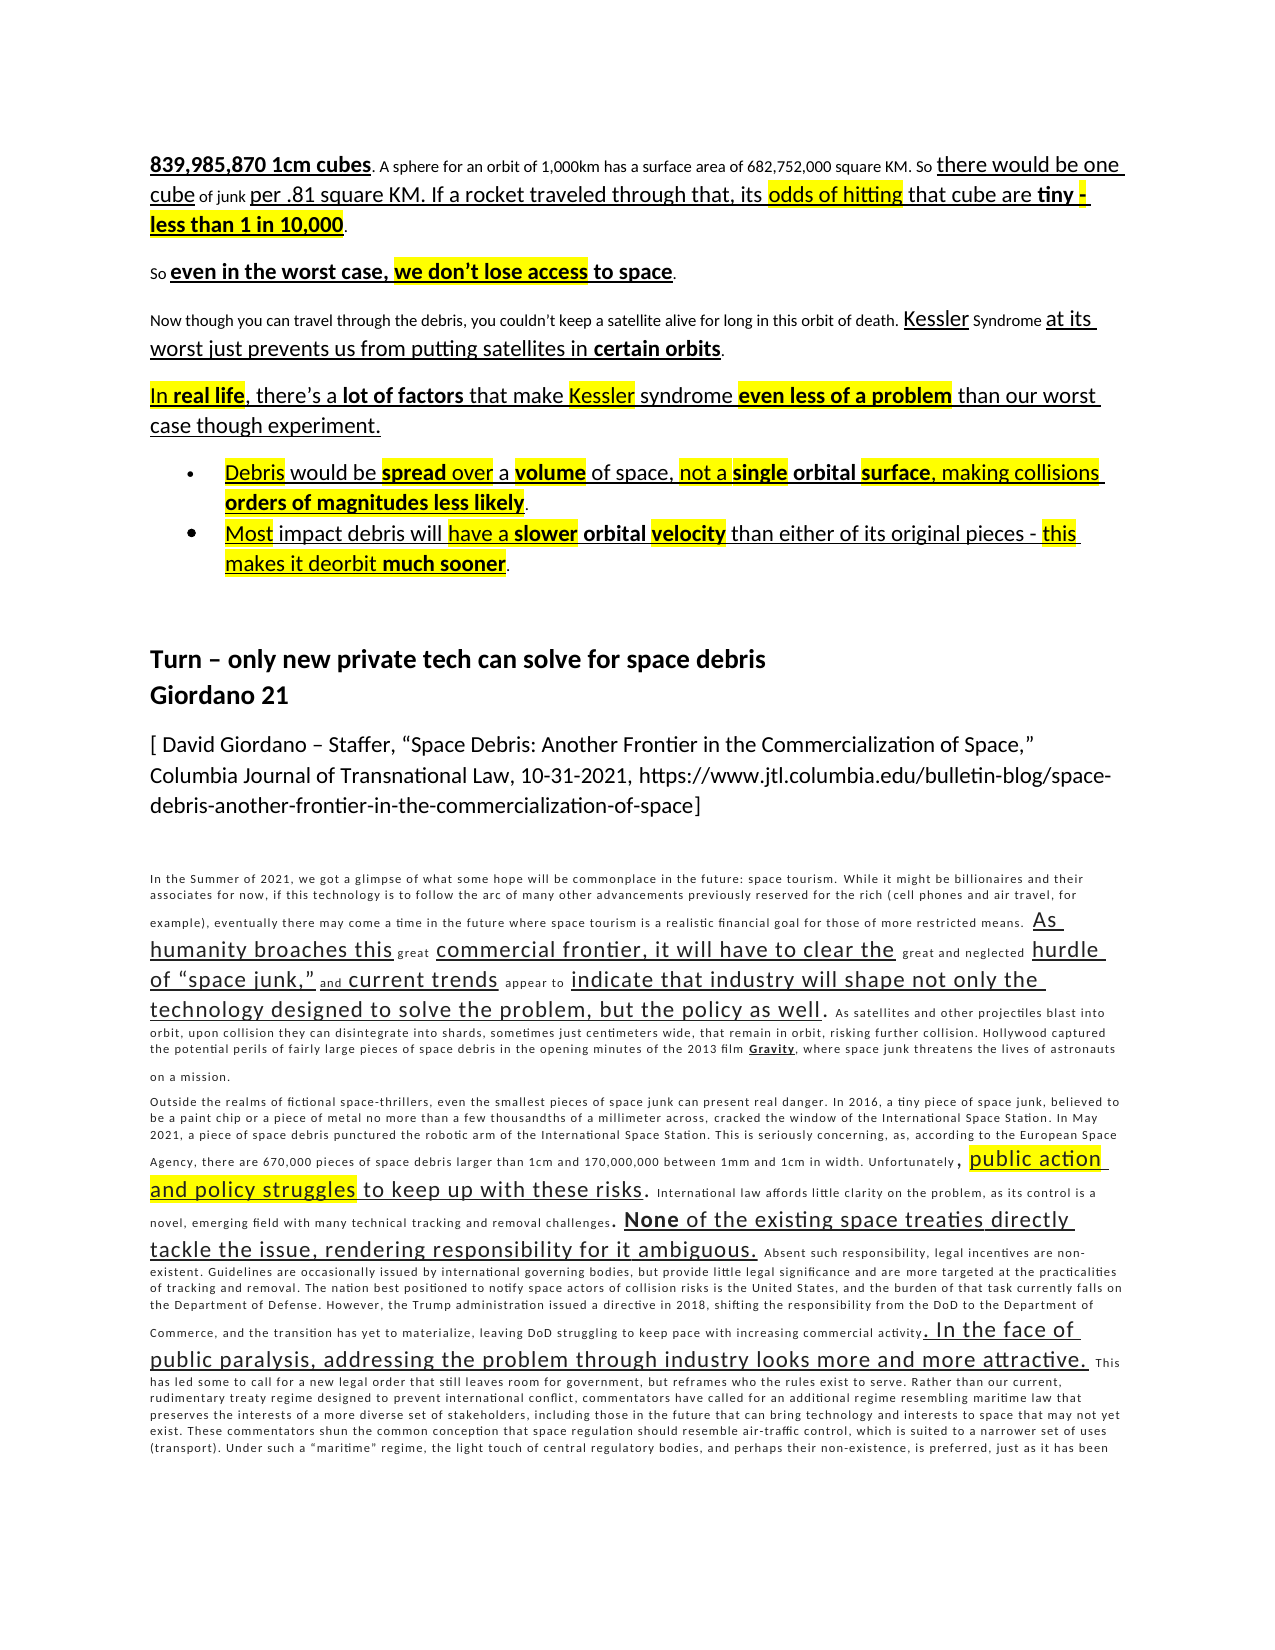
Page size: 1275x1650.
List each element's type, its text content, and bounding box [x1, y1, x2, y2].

text [ David Giordano – Staffer, “Space Debris: Another Frontier in the Commercialization of Space,” Columbia Journal of Transnational Law, 10-31-2021, https://www.jtl.columbia.edu/bulletin-blog/space-debris-another-frontier-in-the-commercialization-of-space] [150, 731, 1125, 819]
text Giordano 21 [150, 678, 1125, 711]
text So even in the worst case, we don’t lose access to space. [150, 257, 394, 285]
text In real life, there’s a lot of factors that make Kessler syndrome even less of a problem than our worst case though experiment. [150, 381, 1125, 439]
text Now though you can travel through the debris, you couldn’t keep a satellite alive for long in this orbit of death. Kessler Syndrome at its worst just prevents us from putting satellites in certain orbits. [150, 304, 1125, 362]
subtitle Turn – only new private tech can solve for space debris [150, 643, 1125, 676]
list Debris would be spread over a volume of space, not a single orbital surface, making collisions orders of magnitudes less likely. [187, 458, 1125, 517]
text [150, 150, 1125, 238]
text So even in the worst case, we don’t lose access to space. [588, 257, 1125, 285]
list Most impact debris will have a slower orbital velocity than either of its original pieces - this makes it deorbit much sooner. [187, 519, 1125, 577]
text In the Summer of 2021, we got a glimpse of what some hope will be commonplace in the future: space tourism. While it might be billionaires and their associates for now, if this technology is to follow the arc of many other advancements previously reserved for the rich (cell phones and air travel, for example), eventually there may come a time in the future where space tourism is a realistic financial goal for those of more restricted means. As humanity broaches this great commercial frontier, it will have to clear the great and neglected hurdle of “space junk,” and current trends appear to indicate that industry will shape not only the technology designed to solve the problem, but the policy as well. As satellites and other projectiles blast into orbit, upon collision they can disintegrate into shards, sometimes just centimeters wide, that remain in orbit, risking further collision. Hollywood captured the potential perils of fairly large pieces of space debris in the opening minutes of the 2013 film Gravity, where space junk threatens the lives of astronauts on a mission. [150, 871, 1125, 1087]
